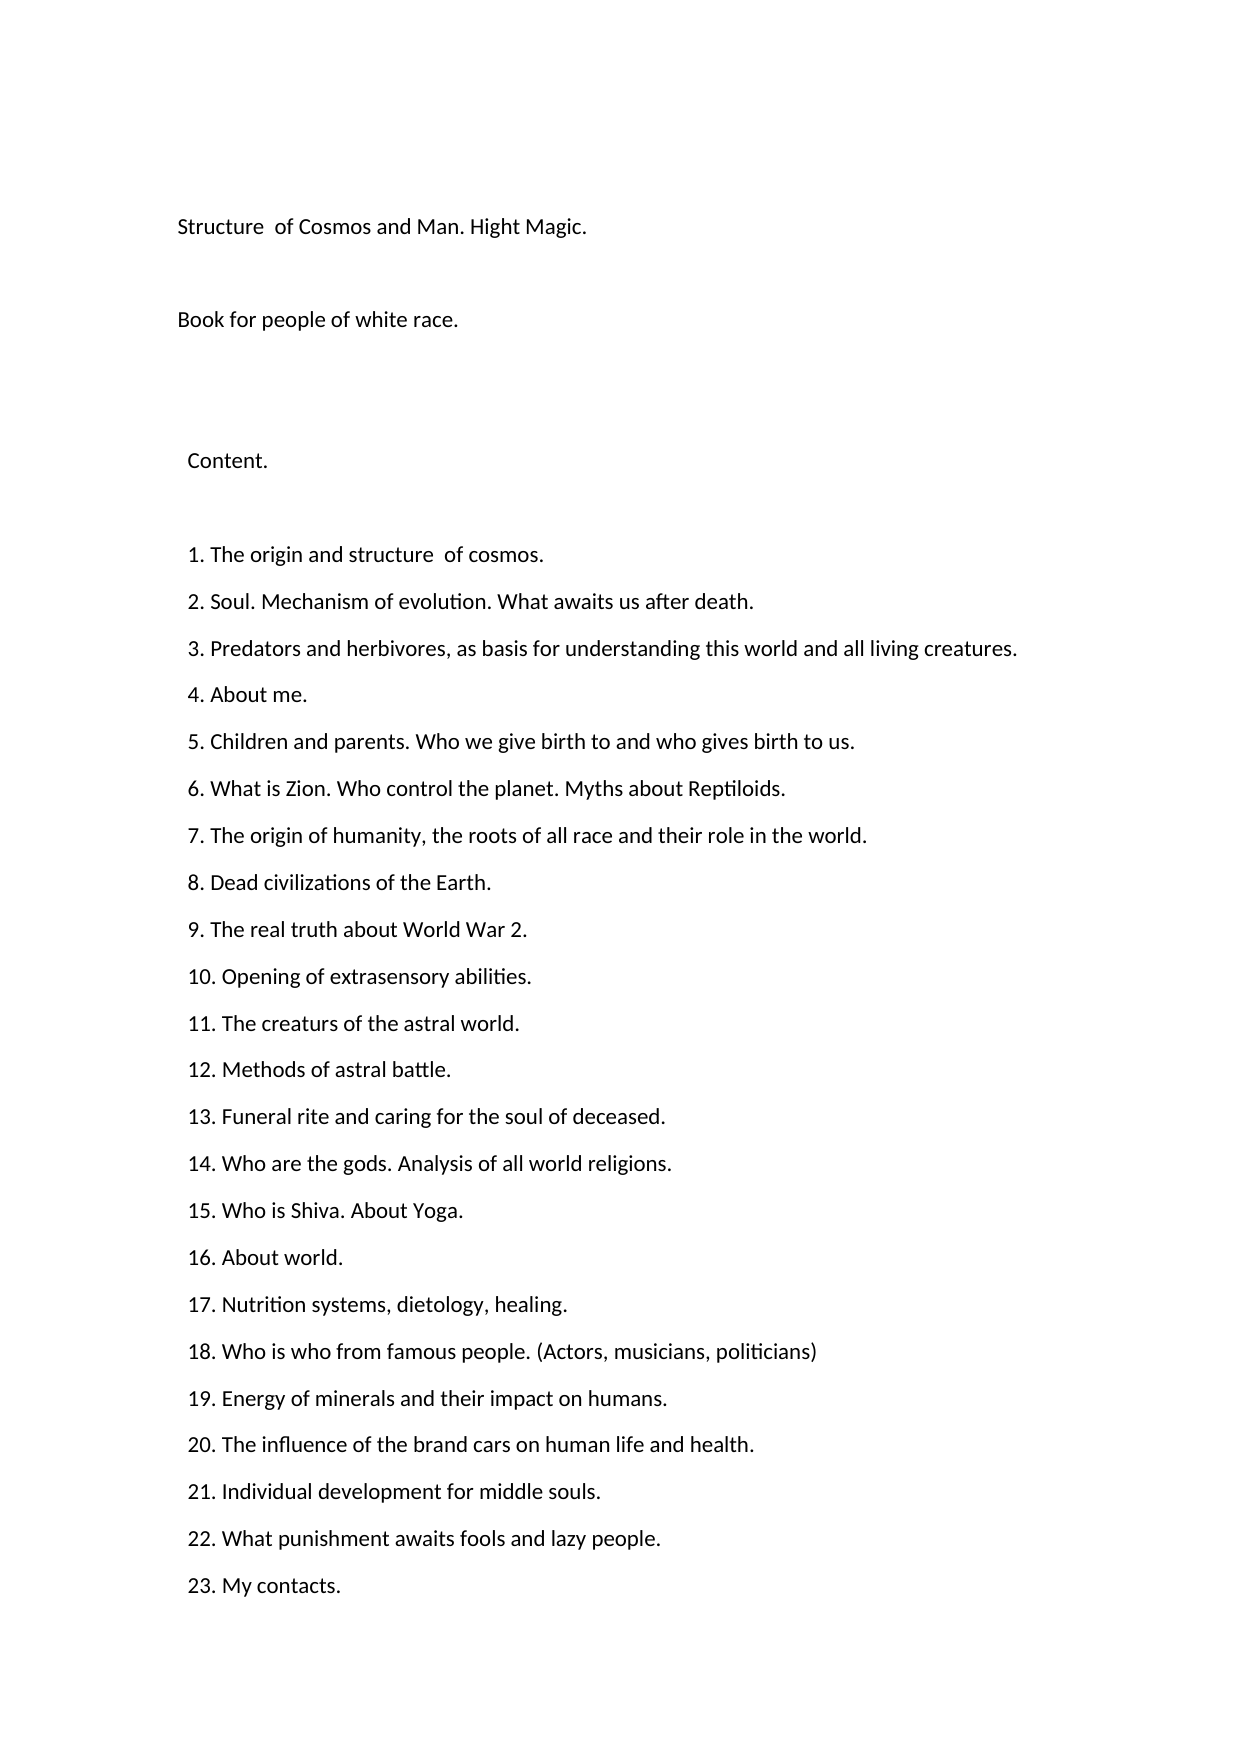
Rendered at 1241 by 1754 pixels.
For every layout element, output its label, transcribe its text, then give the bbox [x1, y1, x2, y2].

text 17. Nutrition systems, dietology, healing. [177, 1290, 1152, 1318]
text 11. The creaturs of the astral world. [177, 1009, 1152, 1037]
text 23. My contacts. [177, 1571, 1152, 1599]
text Content. [177, 446, 1152, 474]
text 5. Children and parents. Who we give birth to and who gives birth to us. [177, 727, 1152, 756]
text Structure of Cosmos and Man. Hight Magic. [177, 212, 1152, 240]
text 6. What is Zion. Who control the planet. Myths about Reptiloids. [177, 774, 1152, 802]
text 14. Who are the gods. Analysis of all world religions. [177, 1149, 1152, 1177]
text 4. About me. [177, 681, 1152, 709]
text Book for people of white race. [177, 306, 1152, 334]
text 2. Soul. Mechanism of evolution. What awaits us after death. [177, 587, 1152, 615]
text 3. Predators and herbivores, as basis for understanding this world and all living creatures. [177, 634, 1152, 662]
text 22. What punishment awaits fools and lazy people. [177, 1524, 1152, 1552]
text 19. Energy of minerals and their impact on humans. [177, 1384, 1152, 1412]
text 18. Who is who from famous people. (Actors, musicians, politicians) [177, 1337, 1152, 1365]
text 7. The origin of humanity, the roots of all race and their role in the world. [177, 821, 1152, 849]
text 20. The influence of the brand cars on human life and health. [177, 1431, 1152, 1459]
text 16. About world. [177, 1243, 1152, 1271]
text 8. Dead civilizations of the Earth. [177, 868, 1152, 896]
text 10. Opening of extrasensory abilities. [177, 962, 1152, 990]
text 9. The real truth about World War 2. [177, 915, 1152, 943]
text 1. The origin and structure of cosmos. [177, 540, 1152, 568]
text 21. Individual development for middle souls. [177, 1477, 1152, 1506]
text 12. Methods of astral battle. [177, 1056, 1152, 1084]
text 15. Who is Shiva. About Yoga. [177, 1196, 1152, 1224]
text 13. Funeral rite and caring for the soul of deceased. [177, 1102, 1152, 1131]
